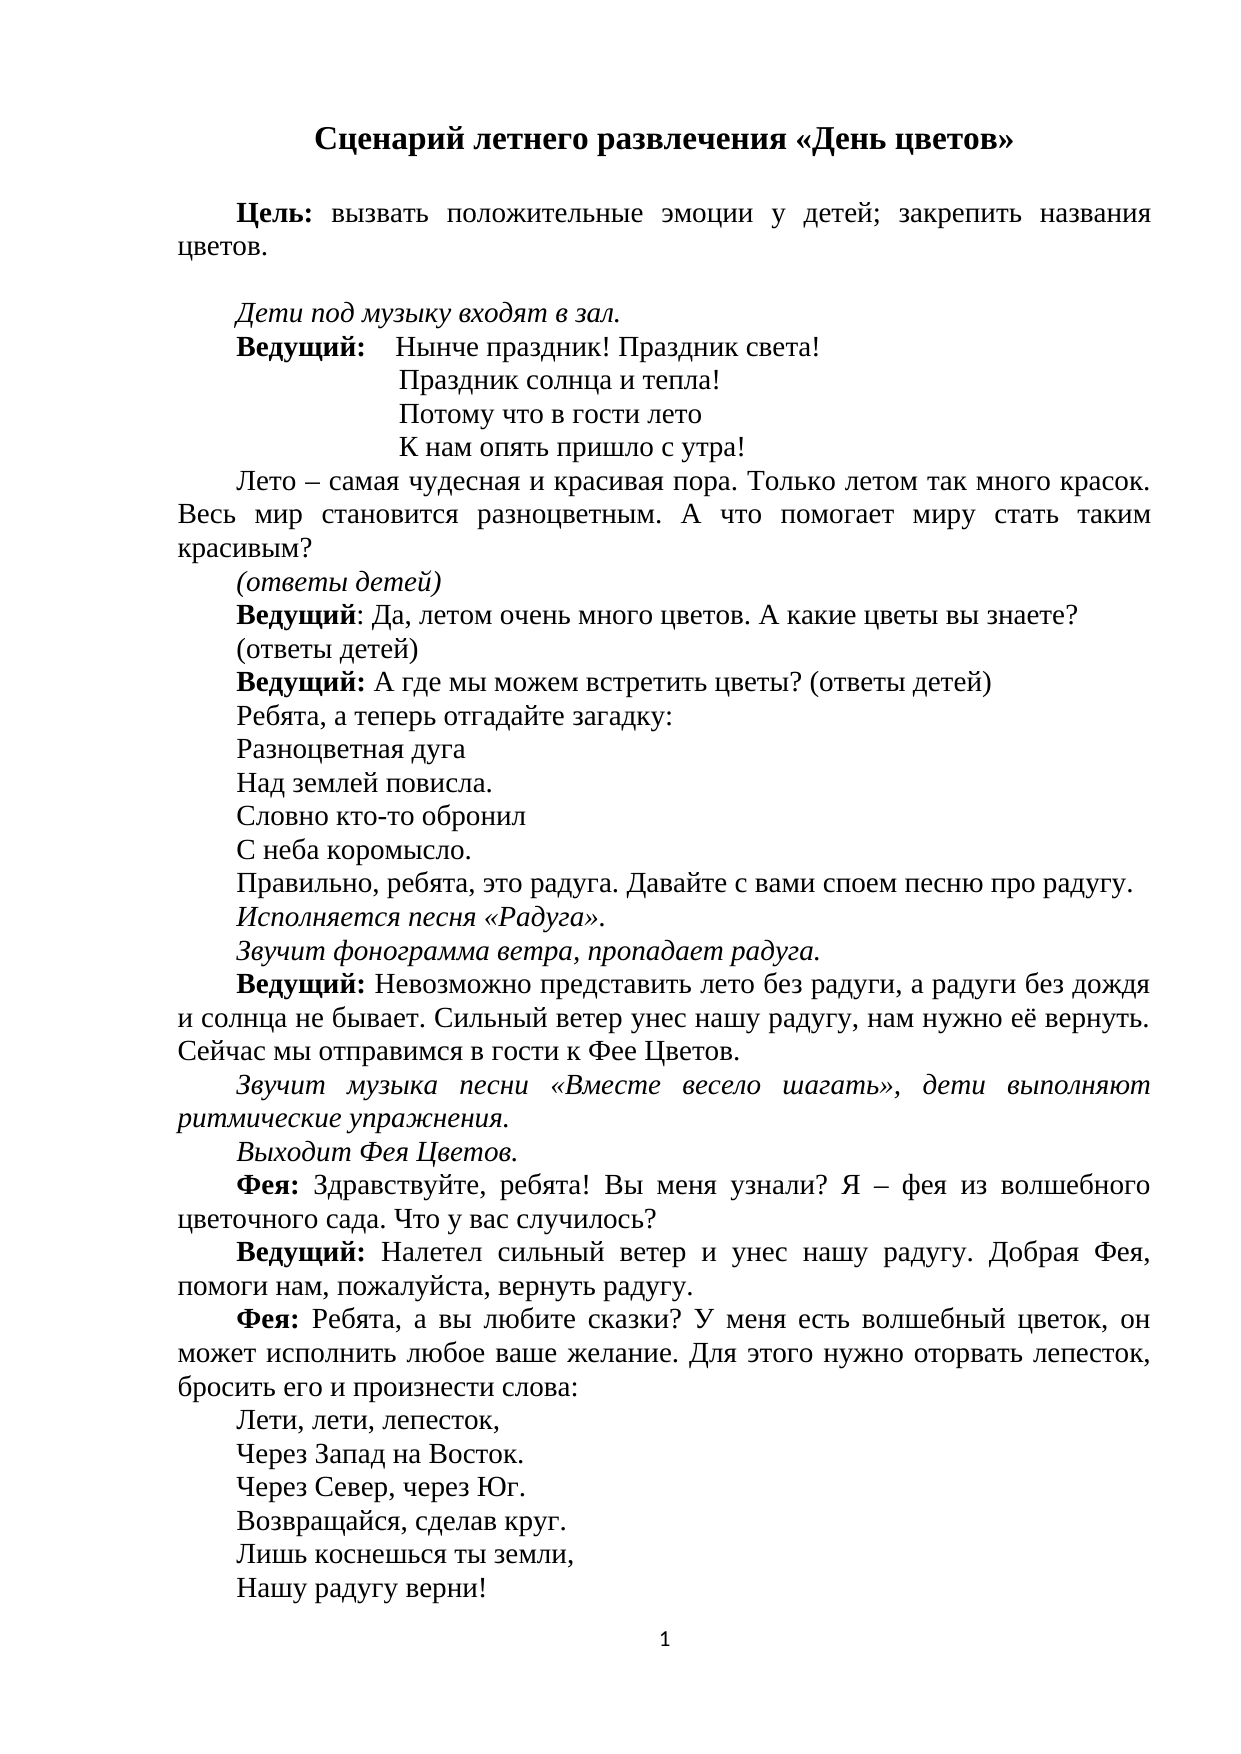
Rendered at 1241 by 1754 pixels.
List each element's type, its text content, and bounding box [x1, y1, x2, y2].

text Ведущий: Нынче праздник! Праздник света! [177, 329, 1152, 362]
text Фея: Здравствуйте, ребята! Вы меня узнали? Я – фея из волшебного цветочного сада. Что у вас случилось? [177, 1167, 1152, 1234]
text Праздник солнца и тепла! [325, 362, 1152, 396]
text Правильно, ребята, это радуга. Давайте с вами споем песню про радугу. [177, 866, 1152, 899]
text (ответы детей) [177, 564, 1152, 597]
text Ведущий: А где мы можем встретить цветы? (ответы детей) [177, 664, 1152, 698]
text Через Запад на Восток. [177, 1436, 1152, 1469]
text Потому что в гости лето [325, 396, 1152, 429]
text Возвращайся, сделав круг. [177, 1503, 1152, 1536]
text Через Север, через Юг. [177, 1469, 1152, 1503]
text Нашу радугу верни! [177, 1570, 1152, 1603]
text Цель: вызвать положительные эмоции у детей; закрепить названия цветов. [177, 195, 1152, 262]
text Дети под музыку входят в зал. [177, 295, 1152, 329]
text Звучит фонограмма ветра, пропадает радуга. [177, 933, 1152, 966]
text Разноцветная дуга [177, 731, 1152, 765]
text Сценарий летнего развлечения «День цветов» [177, 118, 1152, 156]
text Ведущий: Невозможно представить лето без радуги, а радуги без дождя и солнца не бывает. Сильный ветер унес нашу радугу, нам нужно её вернуть. Сейчас мы отправимся в гости к Фее Цветов. [177, 966, 1152, 1067]
text Ребята, а теперь отгадайте загадку: [177, 698, 1152, 731]
text С неба коромысло. [177, 832, 1152, 866]
text Лишь коснешься ты земли, [177, 1536, 1152, 1570]
text Выходит Фея Цветов. [177, 1134, 1152, 1167]
text Ведущий: Да, летом очень много цветов. А какие цветы вы знаете? [177, 597, 1152, 631]
text Звучит музыка песни «Вместе весело шагать», дети выполняют ритмические упражнения. [177, 1067, 1152, 1134]
text Фея: Ребята, а вы любите сказки? У меня есть волшебный цветок, он может исполнить любое ваше желание. Для этого нужно оторвать лепесток, бросить его и произнести слова: [177, 1302, 1152, 1402]
text К нам опять пришло с утра! [325, 429, 1152, 463]
text Ведущий: Налетел сильный ветер и унес нашу радугу. Добрая Фея, помоги нам, пожалуйста, вернуть радугу. [177, 1234, 1152, 1302]
text Лето – самая чудесная и красивая пора. Только летом так много красок. Весь мир становится разноцветным. А что помогает миру стать таким красивым? [177, 463, 1152, 564]
text (ответы детей) [177, 631, 1152, 664]
text Словно кто-то обронил [177, 798, 1152, 832]
text Лети, лети, лепесток, [177, 1402, 1152, 1436]
text Исполняется песня «Радуга». [177, 899, 1152, 933]
text Над землей повисла. [177, 765, 1152, 798]
